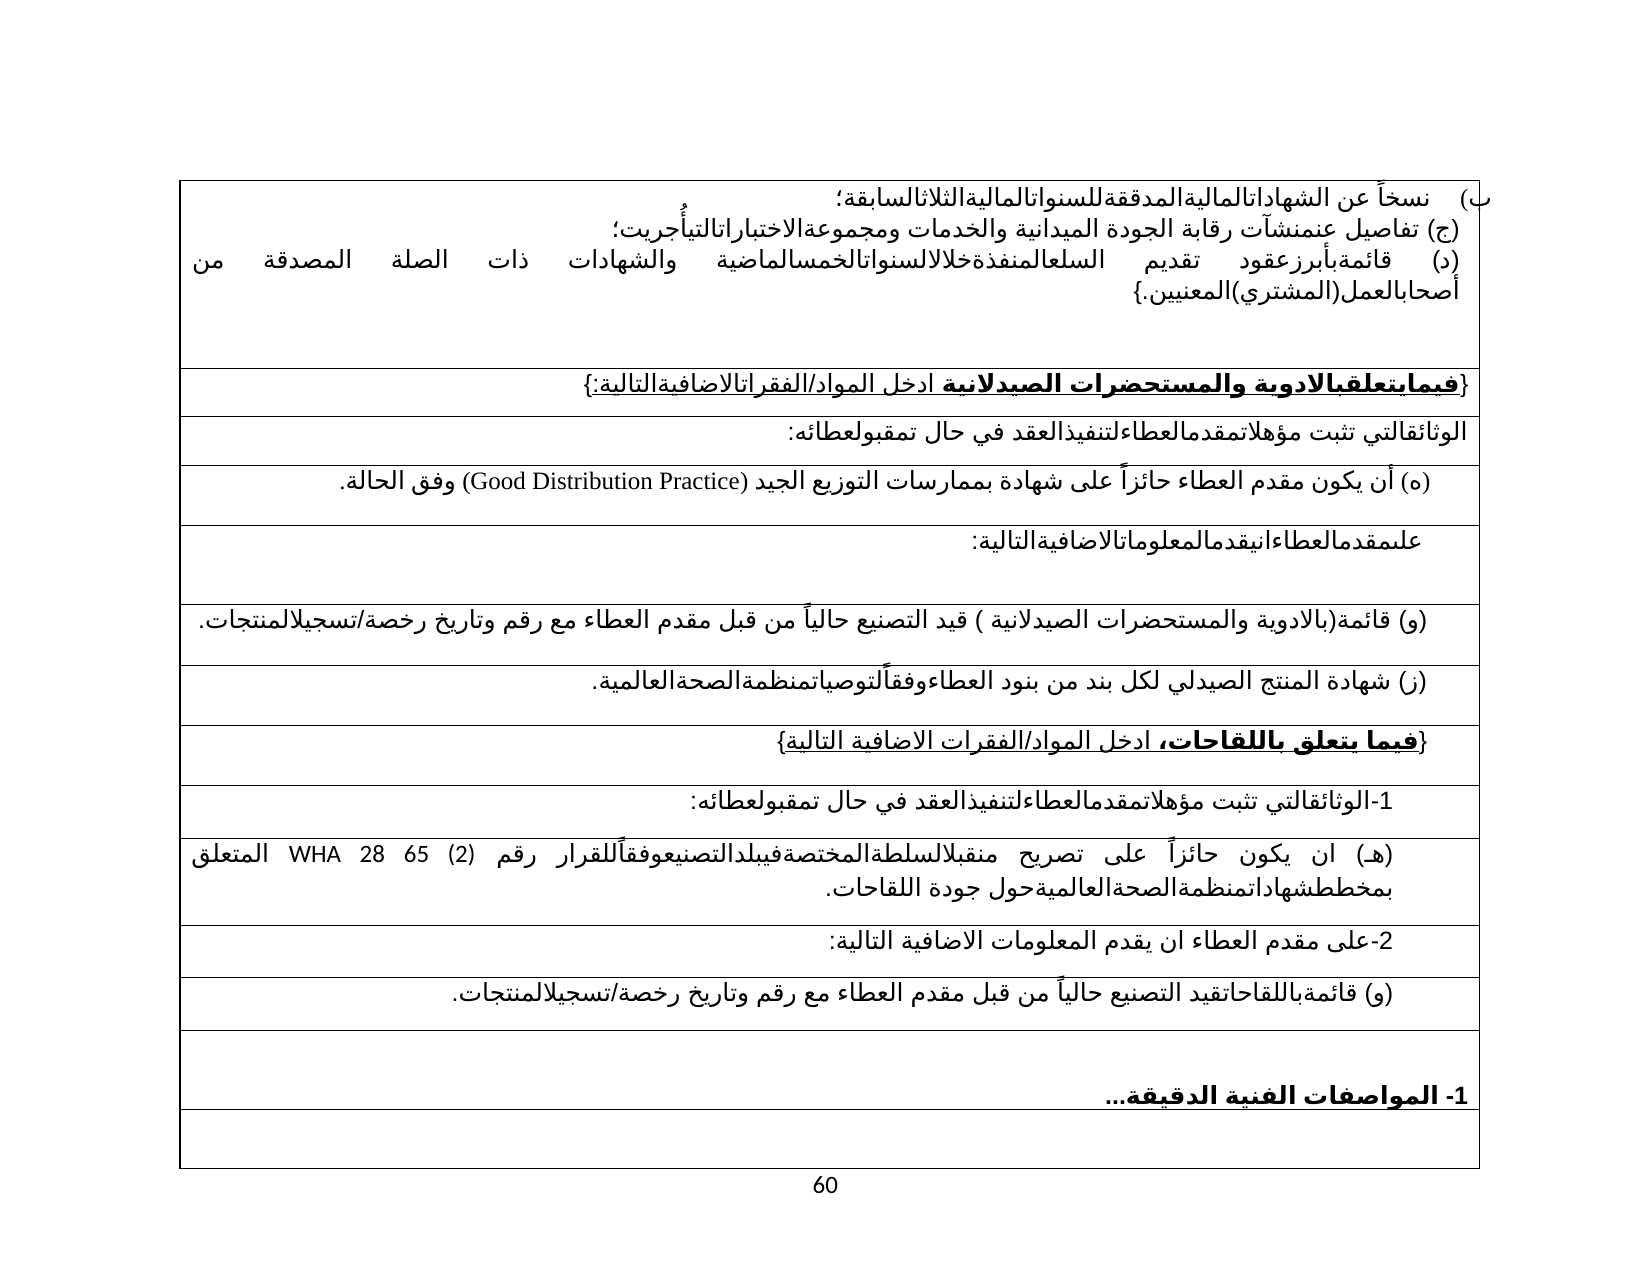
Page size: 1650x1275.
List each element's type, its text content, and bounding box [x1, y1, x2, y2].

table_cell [181, 181, 1479, 368]
table_cell 2-على مقدم العطاء ان يقدم المعلومات الاضافية التالية: [181, 926, 1479, 977]
table_cell {فيما يتعلق باللقاحات، ادخل المواد/الفقرات الاضافية التالية} [181, 726, 1479, 785]
table_cell 1-الوثائقالتي تثبت مؤهلاتمقدمالعطاءلتنفيذالعقد في حال تمقبولعطائه: [181, 786, 1479, 838]
table_cell 1- المواصفات الفنية الدقيقة... [181, 1031, 1479, 1109]
table_cell {فيمايتعلقبالادوية والمستحضرات الصيدلانية ادخل المواد/الفقراتالاضافيةالتالية:} [181, 369, 1479, 416]
table_cell الوثائقالتي تثبت مؤهلاتمقدمالعطاءلتنفيذالعقد في حال تمقبولعطائه: [181, 417, 1479, 465]
table_cell (هـ) ان يكون حائزاً على تصريح منقبلالسلطةالمختصةفيبلدالتصنيعوفقاًللقرار رقم WHA 28 65 (2) المتعلق بمخططشهاداتمنظمةالصحةالعالميةحول جودة اللقاحات. [181, 839, 1479, 925]
table_cell (و) قائمةباللقاحاتقيد التصنيع حالياً من قبل مقدم العطاء مع رقم وتاريخ رخصة/تسجيلالمنتجات. [181, 978, 1479, 1029]
table_cell علىمقدمالعطاءانيقدمالمعلوماتالاضافيةالتالية: [181, 526, 1479, 604]
table_cell (ه) أن يكون مقدم العطاء حائزاً على شهادة بممارسات التوزيع الجيد (Good Distribution Practice) وفق الحالة. [181, 466, 1479, 525]
table_cell (ز) شهادة المنتج الصيدلي لكل بند من بنود العطاءوفقاًلتوصياتمنظمةالصحةالعالمية. [181, 666, 1479, 725]
table_cell (و) قائمة(بالادوية والمستحضرات الصيدلانية ) قيد التصنيع حالياً من قبل مقدم العطاء مع رقم وتاريخ رخصة/تسجيلالمنتجات. [181, 605, 1479, 664]
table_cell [181, 1110, 1479, 1168]
